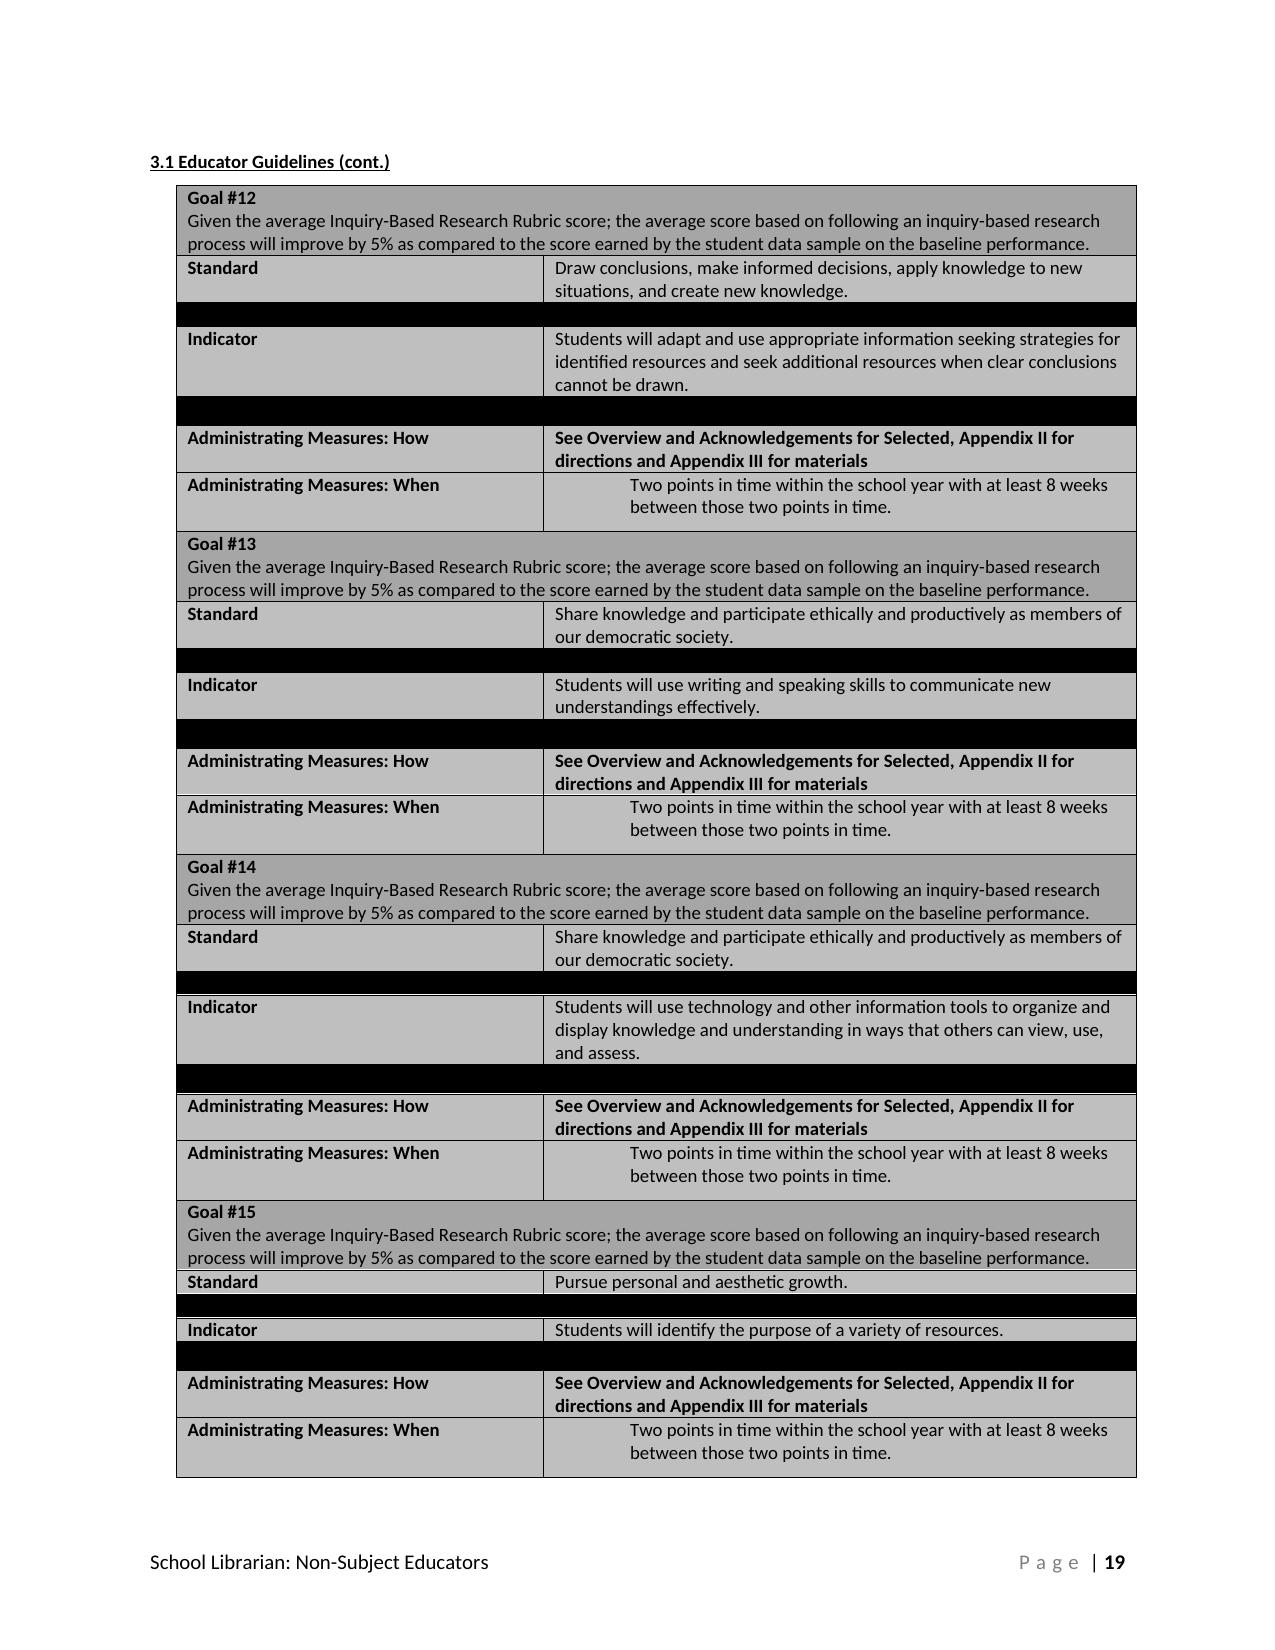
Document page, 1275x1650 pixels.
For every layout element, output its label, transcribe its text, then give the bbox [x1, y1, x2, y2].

table_cell Indicator [177, 1319, 543, 1341]
table_cell Indicator [177, 996, 543, 1064]
table_cell See Overview and Acknowledgements for Selected, Appendix II for directions and Appendix III for materials [544, 426, 1136, 472]
table_cell Draw conclusions, make informed decisions, apply knowledge to new situations, and create new knowledge. [544, 256, 1136, 302]
table_cell [177, 720, 1136, 748]
table_cell Indicator [177, 673, 543, 719]
table_header Goal #12 Given the average Inquiry-Based Research Rubric score; the average score based on following an inquiry-based research process will improve by 5% as compared to the score earned by the student data sample on the baseline performance. [177, 186, 1136, 255]
table_cell Two points in time within the school year with at least 8 weeks between those two points in time. [544, 1141, 1136, 1200]
table_cell See Overview and Acknowledgements for Selected, Appendix II for directions and Appendix III for materials [544, 1371, 1136, 1417]
table_cell [177, 1343, 1136, 1370]
table_cell Students will adapt and use appropriate information seeking strategies for identified resources and seek additional resources when clear conclusions cannot be drawn. [544, 327, 1136, 396]
table_cell Standard [177, 256, 543, 302]
table_cell Standard [177, 602, 543, 648]
table_cell Administrating Measures: When [177, 1418, 543, 1477]
table_cell Administrating Measures: When [177, 1141, 543, 1200]
table_cell Students will identify the purpose of a variety of resources. [544, 1319, 1136, 1341]
table_cell Goal #15 Given the average Inquiry-Based Research Rubric score; the average score based on following an inquiry-based research process will improve by 5% as compared to the score earned by the student data sample on the baseline performance. [177, 1201, 1136, 1269]
table_cell Administrating Measures: How [177, 749, 543, 794]
table_cell Administrating Measures: How [177, 1095, 543, 1140]
table_cell Two points in time within the school year with at least 8 weeks between those two points in time. [544, 1418, 1136, 1477]
table_cell Students will use technology and other information tools to organize and display knowledge and understanding in ways that others can view, use, and assess. [544, 996, 1136, 1064]
table_cell Pursue personal and aesthetic growth. [544, 1271, 1136, 1293]
table_cell Students will use writing and speaking skills to communicate new understandings effectively. [544, 673, 1136, 719]
table_cell Administrating Measures: How [177, 1371, 543, 1417]
table_cell Two points in time within the school year with at least 8 weeks between those two points in time. [544, 796, 1136, 854]
subtitle 3.1 Educator Guidelines (cont.) [150, 150, 1125, 173]
table_cell Goal #13 Given the average Inquiry-Based Research Rubric score; the average score based on following an inquiry-based research process will improve by 5% as compared to the score earned by the student data sample on the baseline performance. [177, 532, 1136, 601]
table_cell [177, 649, 1136, 672]
table_cell Administrating Measures: When [177, 473, 543, 531]
table_cell [177, 303, 1136, 326]
table_cell Indicator [177, 327, 543, 396]
table_cell Two points in time within the school year with at least 8 weeks between those two points in time. [544, 473, 1136, 531]
table_cell Administrating Measures: When [177, 796, 543, 854]
table_cell See Overview and Acknowledgements for Selected, Appendix II for directions and Appendix III for materials [544, 749, 1136, 794]
table_cell [177, 397, 1136, 425]
table_cell Share knowledge and participate ethically and productively as members of our democratic society. [544, 602, 1136, 648]
table_cell See Overview and Acknowledgements for Selected, Appendix II for directions and Appendix III for materials [544, 1095, 1136, 1140]
table_cell Share knowledge and participate ethically and productively as members of our democratic society. [544, 925, 1136, 971]
table_cell Standard [177, 925, 543, 971]
table_cell [177, 1295, 1136, 1317]
table_cell Standard [177, 1271, 543, 1293]
table_cell [177, 972, 1136, 994]
table_cell Goal #14 Given the average Inquiry-Based Research Rubric score; the average score based on following an inquiry-based research process will improve by 5% as compared to the score earned by the student data sample on the baseline performance. [177, 855, 1136, 924]
table_cell [177, 1065, 1136, 1093]
table_cell Administrating Measures: How [177, 426, 543, 472]
